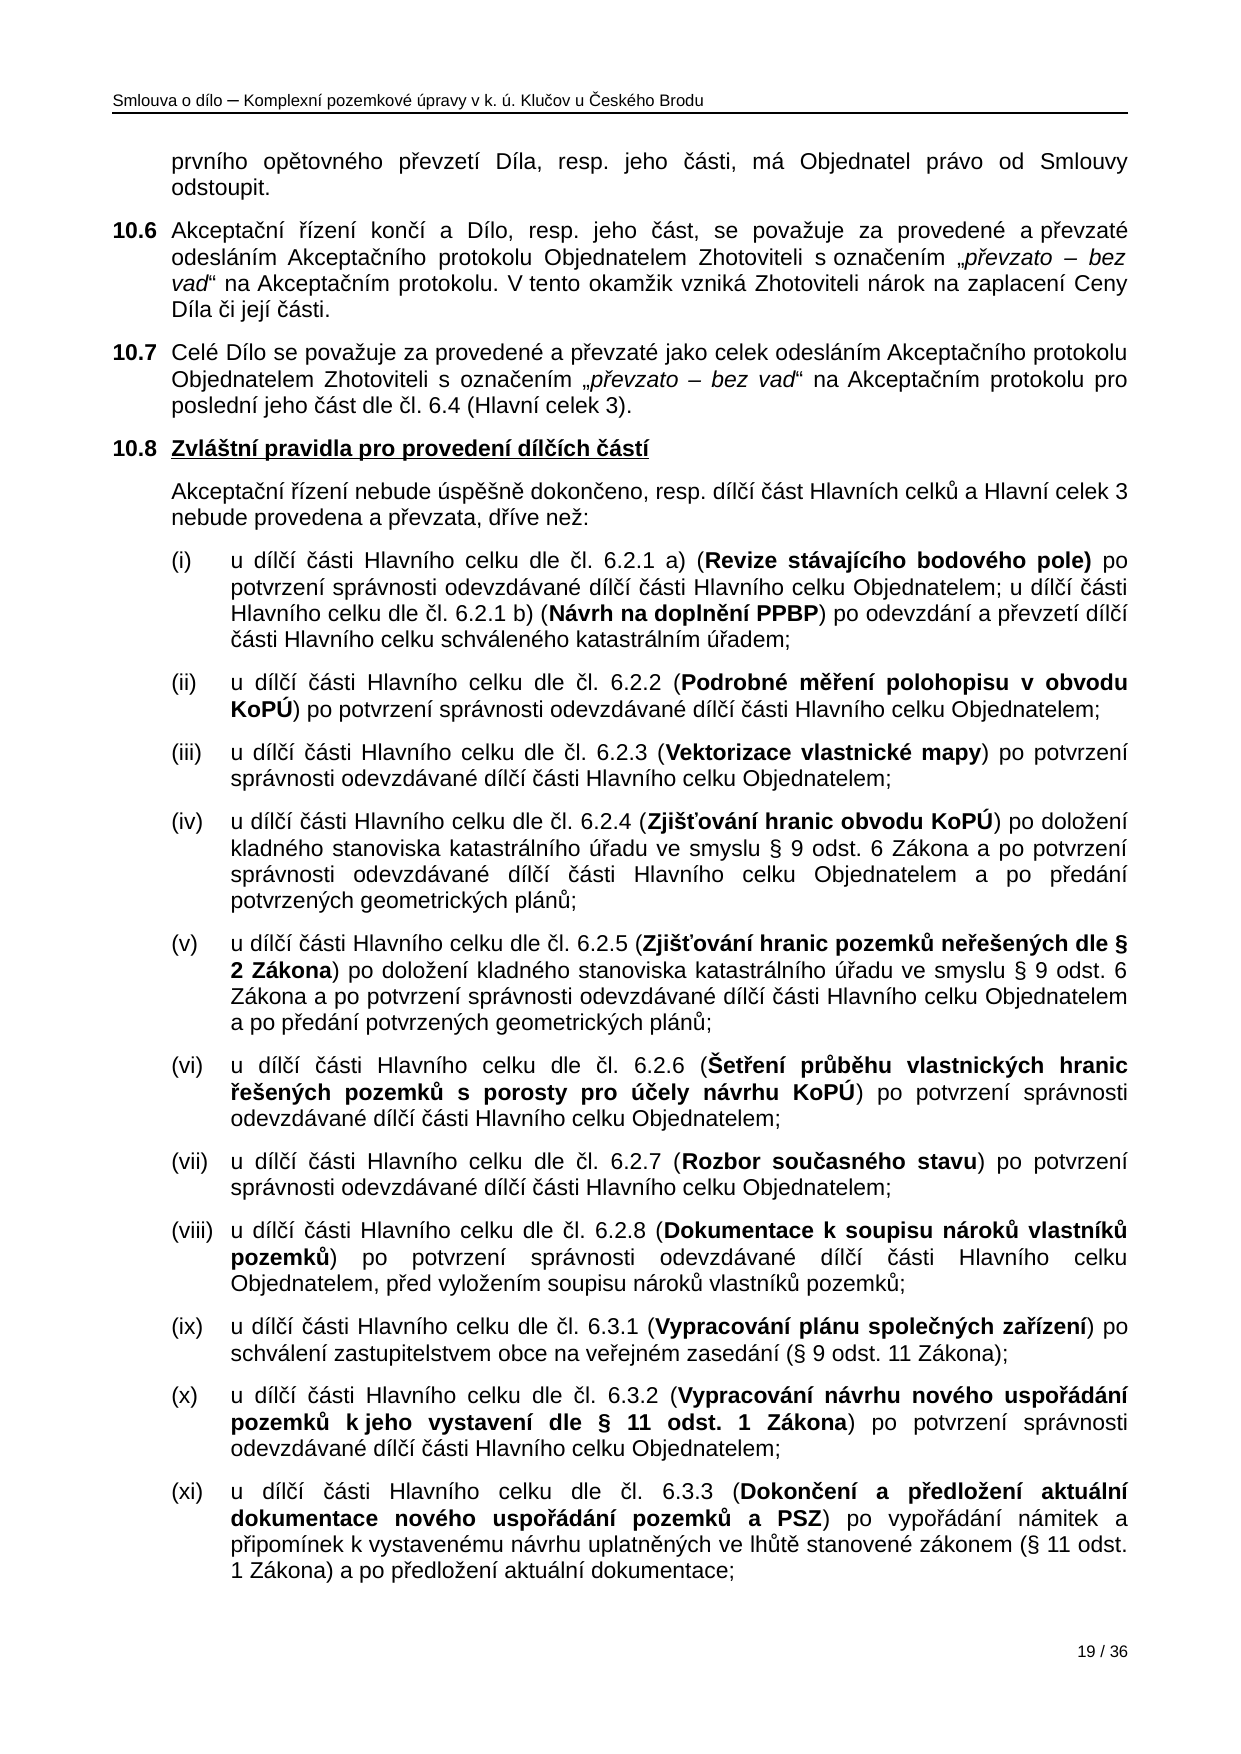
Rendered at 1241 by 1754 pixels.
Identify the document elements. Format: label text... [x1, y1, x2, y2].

list u dílčí části Hlavního celku dle čl. 6.3.2 (Vypracování návrhu nového uspořádání pozemků k jeho vystavení dle § 11 odst. 1 Zákona) po potvrzení správnosti odevzdávané dílčí části Hlavního celku Objednatelem; [171, 1382, 1128, 1462]
list u dílčí části Hlavního celku dle čl. 6.2.4 (Zjišťování hranic obvodu KoPÚ) po doložení kladného stanoviska katastrálního úřadu ve smyslu § 9 odst. 6 Zákona a po potvrzení správnosti odevzdávané dílčí části Hlavního celku Objednatelem a po předání potvrzených geometrických plánů; [171, 808, 1128, 913]
list u dílčí části Hlavního celku dle čl. 6.2.5 (Zjišťování hranic pozemků neřešených dle § 2 Zákona) po doložení kladného stanoviska katastrálního úřadu ve smyslu § 9 odst. 6 Zákona a po potvrzení správnosti odevzdávané dílčí části Hlavního celku Objednatelem a po předání potvrzených geometrických plánů; [171, 930, 1128, 1036]
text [112, 148, 1128, 200]
list u dílčí části Hlavního celku dle čl. 6.2.3 (Vektorizace vlastnické mapy) po potvrzení správnosti odevzdávané dílčí části Hlavního celku Objednatelem; [171, 739, 1128, 791]
text Zvláštní pravidla pro provedení dílčích částí [112, 435, 1128, 461]
text Celé Dílo se považuje za provedené a převzaté jako celek odesláním Akceptačního protokolu Objednatelem Zhotoviteli s označením „převzato – bez vad“ na Akceptačním protokolu pro poslední jeho část dle čl. 6.4 (Hlavní celek 3). [112, 339, 1128, 418]
list u dílčí části Hlavního celku dle čl. 6.2.8 (Dokumentace k soupisu nároků vlastníků pozemků) po potvrzení správnosti odevzdávané dílčí části Hlavního celku Objednatelem, před vyložením soupisu nároků vlastníků pozemků; [171, 1217, 1128, 1296]
list u dílčí části Hlavního celku dle čl. 6.2.1 a) (Revize stávajícího bodového pole) po potvrzení správnosti odevzdávané dílčí části Hlavního celku Objednatelem; u dílčí části Hlavního celku dle čl. 6.2.1 b) (Návrh na doplnění PPBP) po odevzdání a převzetí dílčí části Hlavního celku schváleného katastrálním úřadem; [171, 547, 1128, 653]
list u dílčí části Hlavního celku dle čl. 6.2.2 (Podrobné měření polohopisu v obvodu KoPÚ) po potvrzení správnosti odevzdávané dílčí části Hlavního celku Objednatelem; [171, 669, 1128, 722]
list Akceptační řízení nebude úspěšně dokončeno, resp. dílčí část Hlavních celků a Hlavní celek 3 nebude provedena a převzata, dříve než: [171, 478, 1128, 531]
list u dílčí části Hlavního celku dle čl. 6.3.3 (Dokončení a předložení aktuální dokumentace nového uspořádání pozemků a PSZ) po vypořádání námitek a připomínek k vystavenému návrhu uplatněných ve lhůtě stanovené zákonem (§ 11 odst. 1 Zákona) a po předložení aktuální dokumentace; [171, 1478, 1128, 1584]
list u dílčí části Hlavního celku dle čl. 6.3.1 (Vypracování plánu společných zařízení) po schválení zastupitelstvem obce na veřejném zasedání (§ 9 odst. 11 Zákona); [171, 1313, 1128, 1366]
list u dílčí části Hlavního celku dle čl. 6.2.6 (Šetření průběhu vlastnických hranic řešených pozemků s porosty pro účely návrhu KoPÚ) po potvrzení správnosti odevzdávané dílčí části Hlavního celku Objednatelem; [171, 1052, 1128, 1131]
list u dílčí části Hlavního celku dle čl. 6.2.7 (Rozbor současného stavu) po potvrzení správnosti odevzdávané dílčí části Hlavního celku Objednatelem; [171, 1148, 1128, 1201]
text Akceptační řízení končí a Dílo, resp. jeho část, se považuje za provedené a převzaté odesláním Akceptačního protokolu Objednatelem Zhotoviteli s označením „převzato – bez vad“ na Akceptačním protokolu. V tento okamžik vzniká Zhotoviteli nárok na zaplacení Ceny Díla či její části. [112, 217, 1128, 322]
